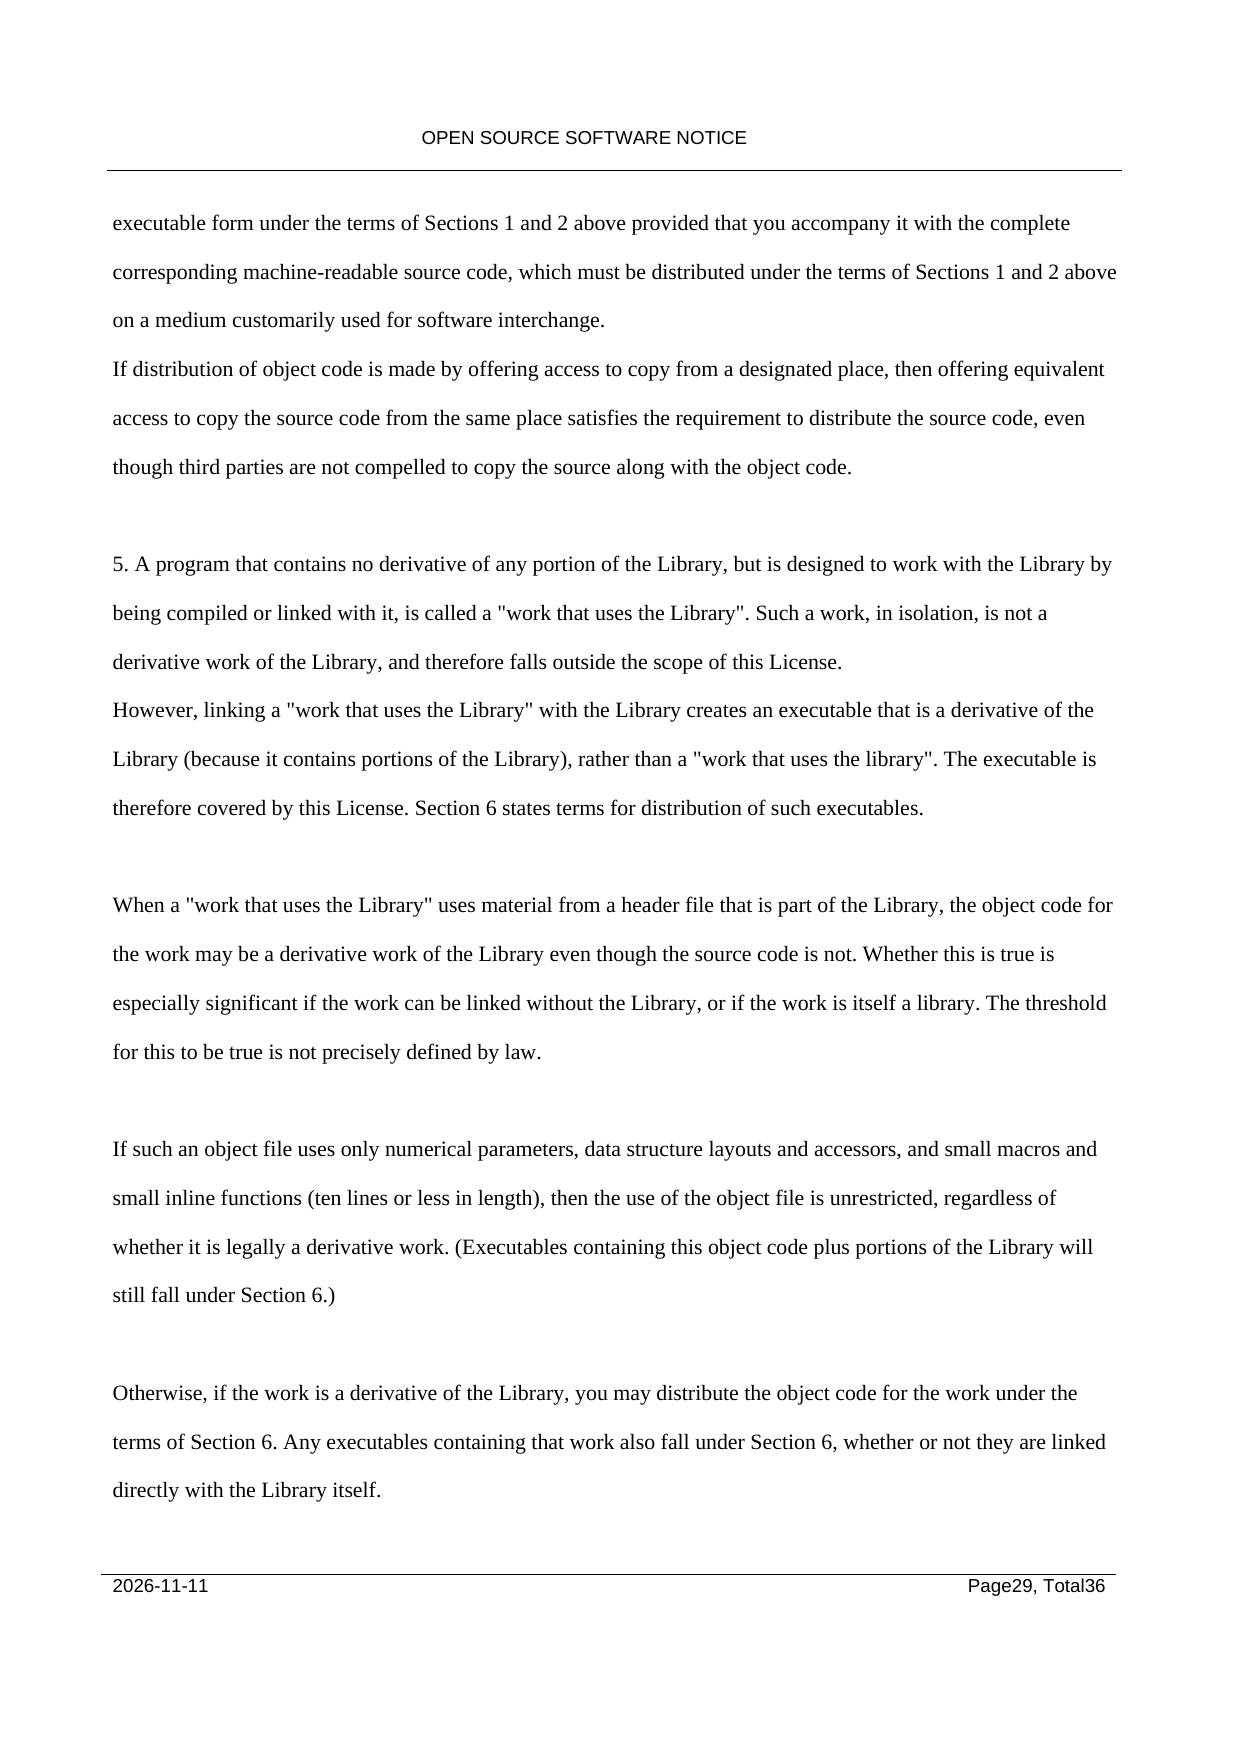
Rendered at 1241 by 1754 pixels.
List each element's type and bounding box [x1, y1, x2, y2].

text [112, 206, 1128, 1506]
